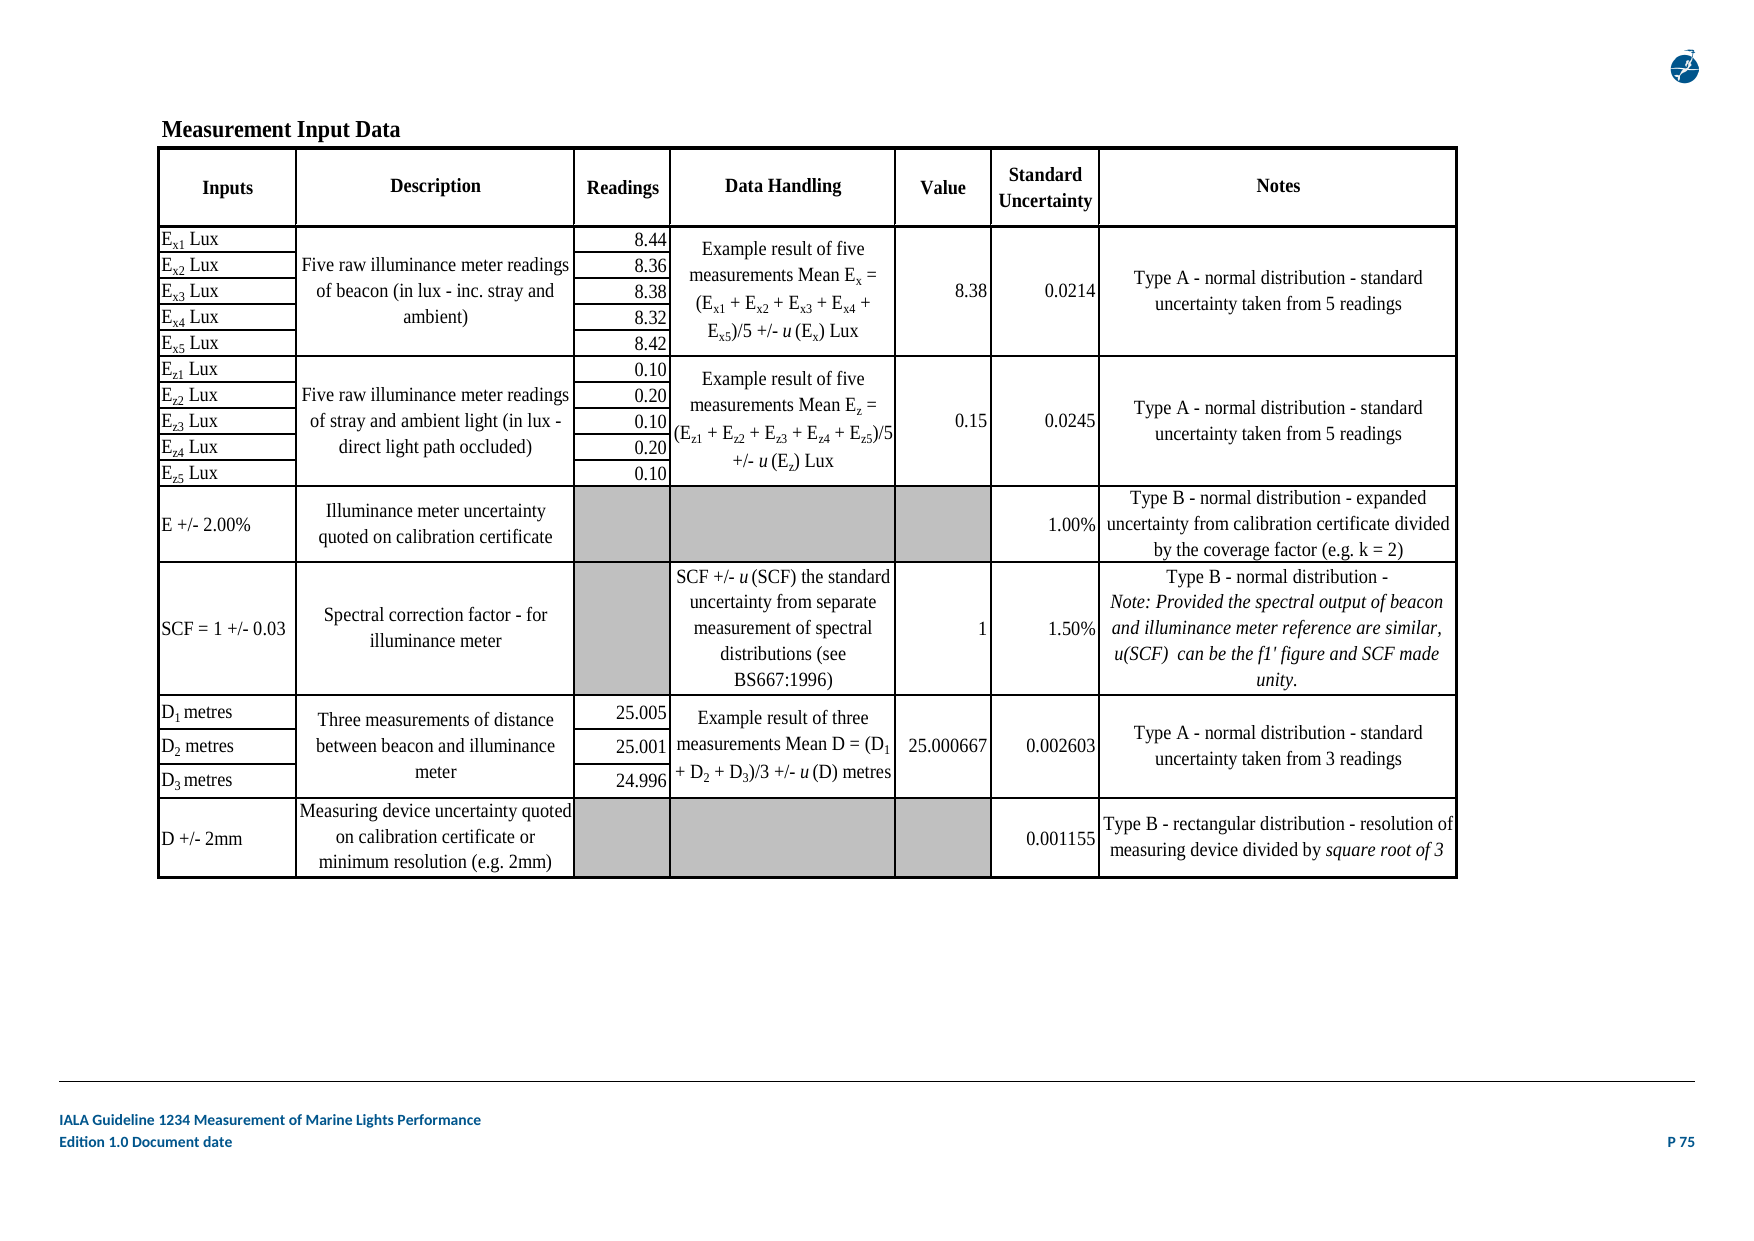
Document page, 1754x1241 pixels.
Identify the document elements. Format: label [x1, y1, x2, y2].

picture [1639, 0, 1754, 118]
